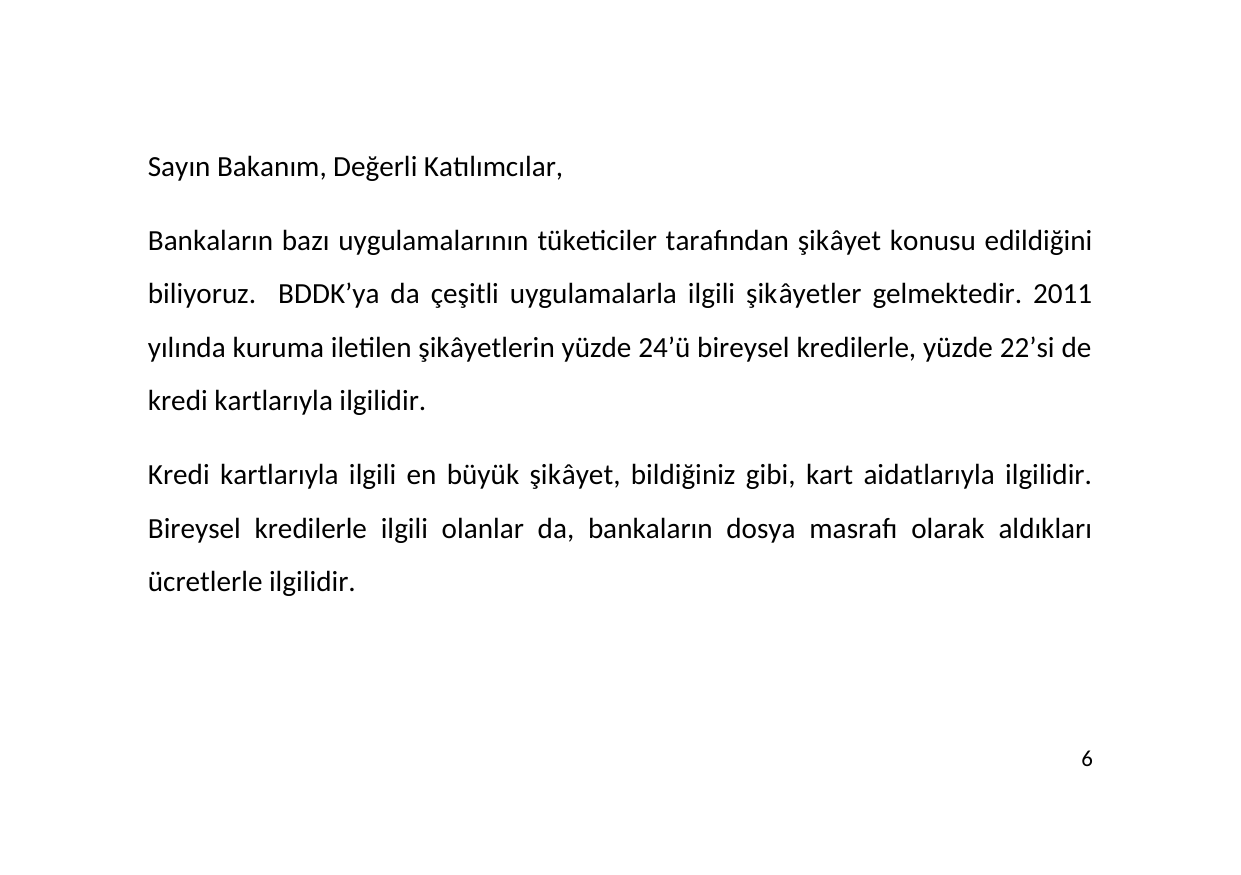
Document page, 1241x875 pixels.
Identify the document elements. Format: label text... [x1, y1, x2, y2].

text Bankaların bazı uygulamalarının tüketiciler tarafından şikâyet konusu edildiğini biliyoruz. BDDK’ya da çeşitli uygulamalarla ilgili şikâyetler gelmektedir. 2011 yılında kuruma iletilen şikâyetlerin yüzde 24’ü bireysel kredilerle, yüzde 22’si de kredi kartlarıyla ilgilidir. [148, 222, 1093, 418]
text Kredi kartlarıyla ilgili en büyük şikâyet, bildiğiniz gibi, kart aidatlarıyla ilgilidir. Bireysel kredilerle ilgili olanlar da, bankaların dosya masrafı olarak aldıkları ücretlerle ilgilidir. [148, 456, 1093, 599]
text Sayın Bakanım, Değerli Katılımcılar, [148, 148, 1093, 183]
